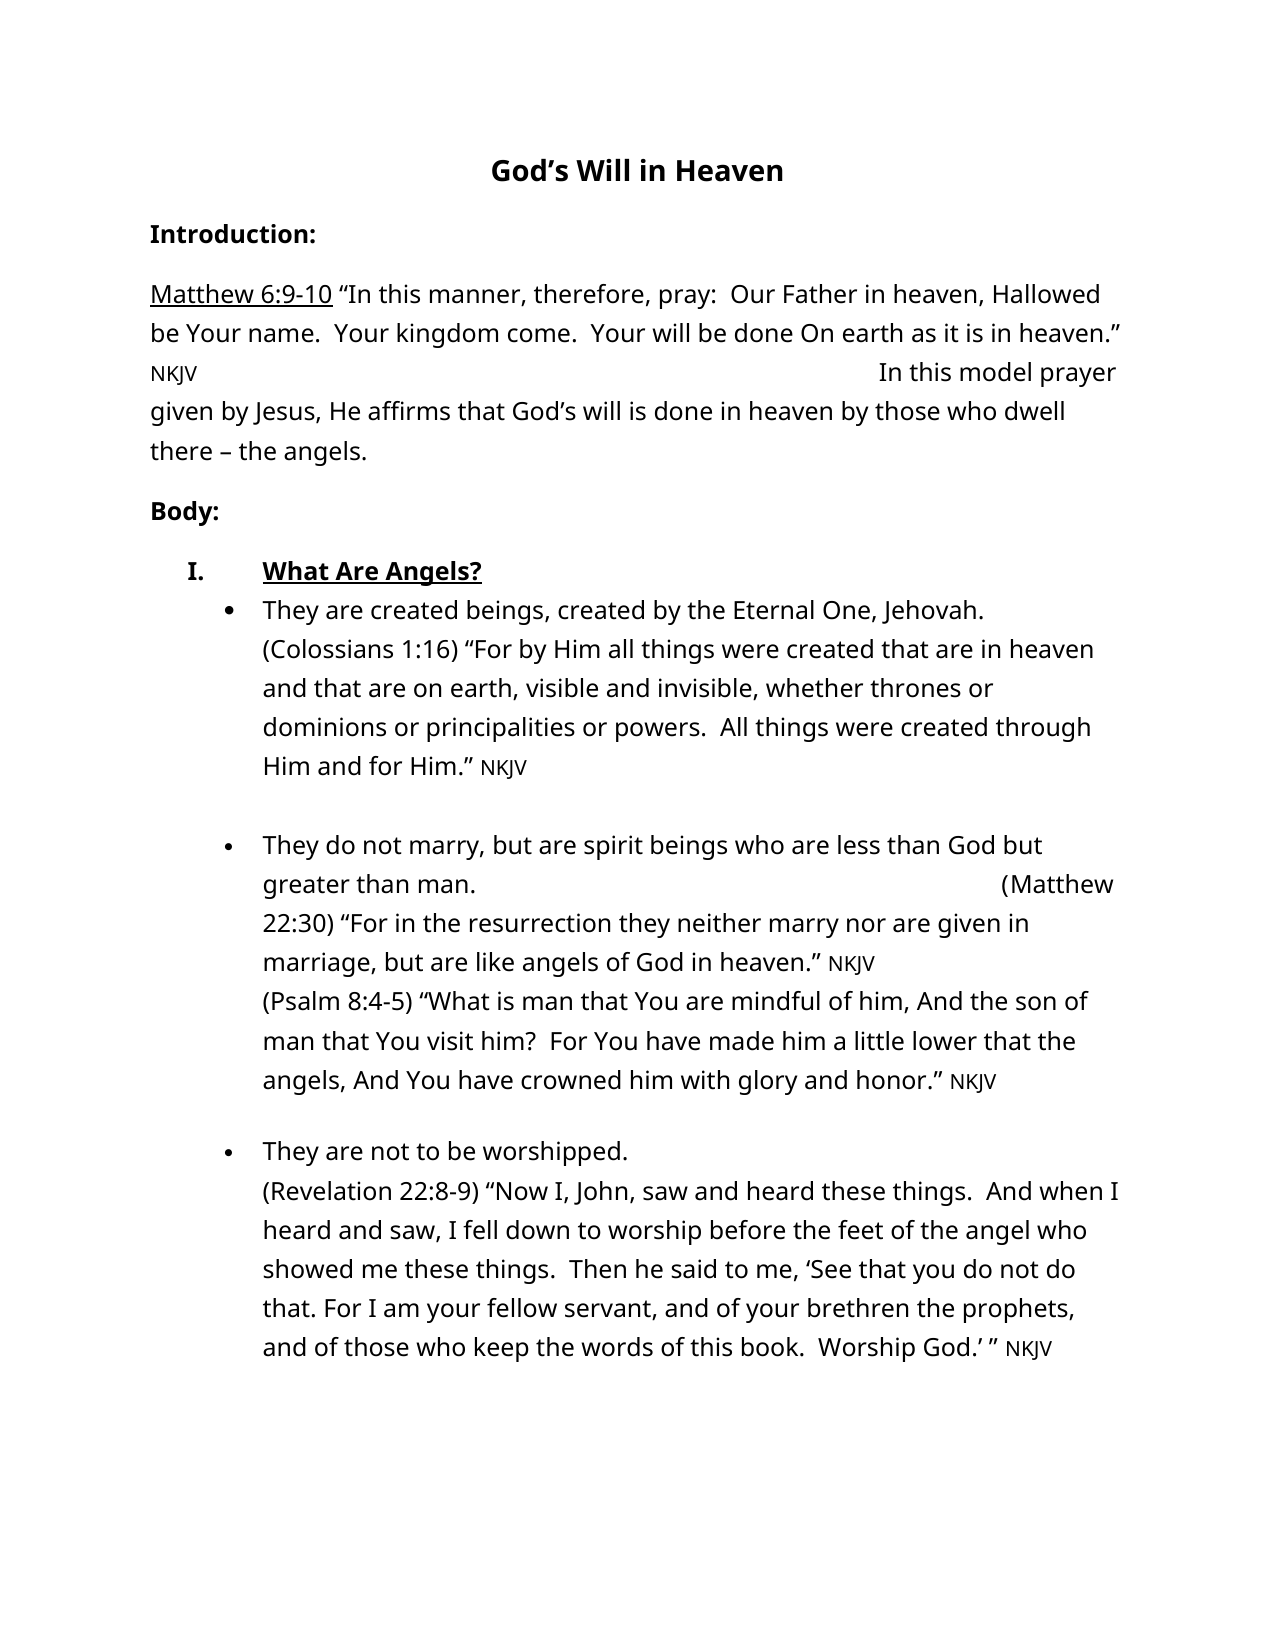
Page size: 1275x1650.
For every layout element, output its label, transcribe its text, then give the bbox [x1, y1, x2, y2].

text God’s Will in Heaven [150, 150, 1125, 190]
list They are not to be worshipped. (Revelation 22:8-9) “Now I, John, saw and heard these things. And when I heard and saw, I fell down to worship before the feet of the angel who showed me these things. Then he said to me, ‘See that you do not do that. For I am your fellow servant, and of your brethren the prophets, and of those who keep the words of this book. Worship God.’ ” NKJV [225, 1134, 1125, 1364]
list What Are Angels? [187, 553, 1125, 587]
text Introduction: [150, 216, 1125, 251]
list They are created beings, created by the Eternal One, Jehovah. (Colossians 1:16) “For by Him all things were created that are in heaven and that are on earth, visible and invisible, whether thrones or dominions or principalities or powers. All things were created through Him and for Him.” NKJV [225, 592, 1125, 783]
text Body: [150, 493, 1125, 527]
list They do not marry, but are spirit beings who are less than God but greater than man. (Matthew 22:30) “For in the resurrection they neither marry nor are given in marriage, but are like angels of God in heaven.” NKJV (Psalm 8:4-5) “What is man that You are mindful of him, And the son of man that You visit him? For You have made him a little lower that the angels, And You have crowned him with glory and honor.” NKJV [225, 827, 1125, 1096]
text Matthew 6:9-10 “In this manner, therefore, pray: Our Father in heaven, Hallowed be Your name. Your kingdom come. Your will be done On earth as it is in heaven.” NKJV In this model prayer given by Jesus, He affirms that God’s will is done in heaven by those who dwell there – the angels. [150, 276, 1125, 467]
